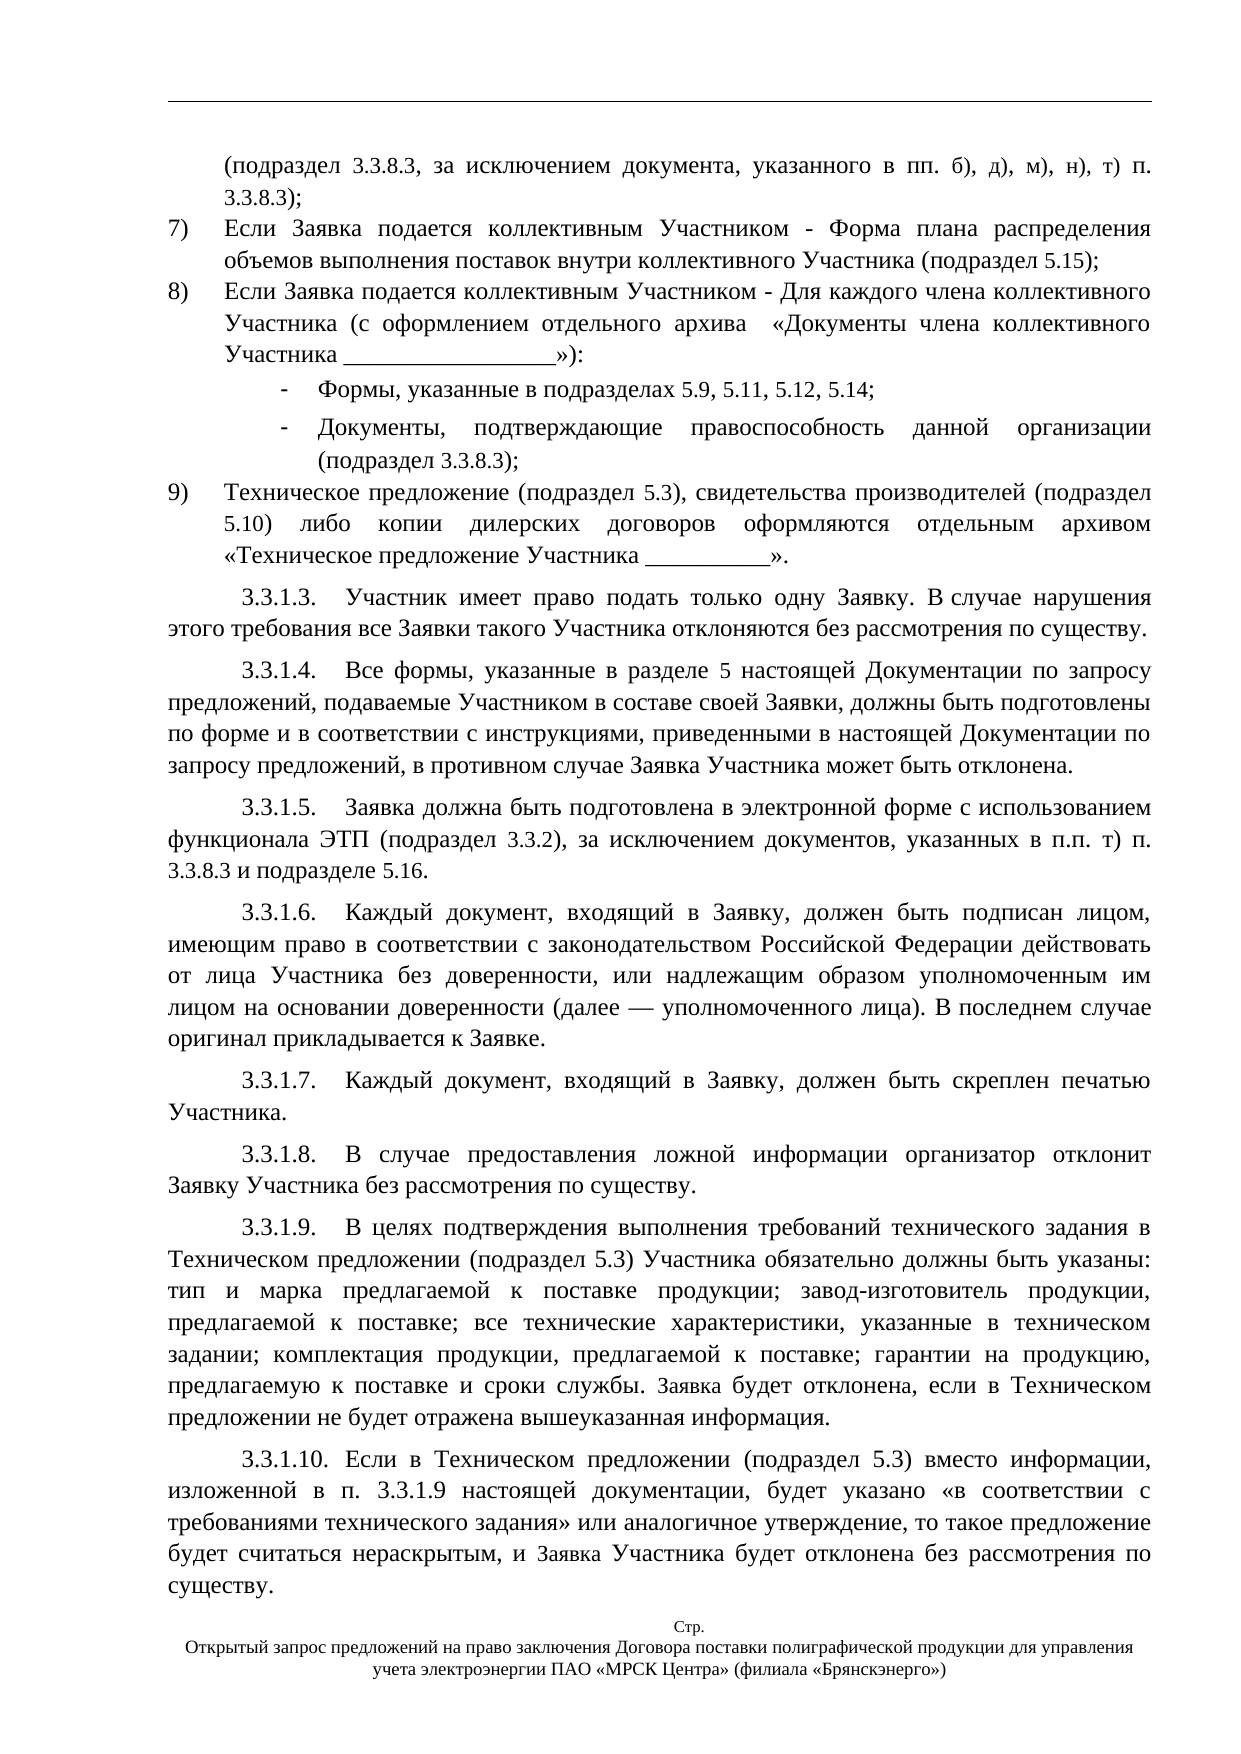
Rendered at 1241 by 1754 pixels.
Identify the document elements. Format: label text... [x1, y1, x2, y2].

list Каждый документ, входящий в Заявку, должен быть скреплен печатью Участника. [168, 1065, 1152, 1126]
list Заявка должна быть подготовлена в электронной форме с использованием функционала ЭТП (подраздел 3.3.2), за исключением документов, указанных в п.п. т) п. 3.3.8.3 и подразделе 5.16. [168, 792, 1152, 884]
list Все формы, указанные в разделе 5 настоящей Документации по запросу предложений, подаваемые Участником в составе своей Заявки, должны быть подготовлены по форме и в соответствии с инструкциями, приведенными в настоящей Документации по запросу предложений, в противном случае Заявка Участника может быть отклонена. [168, 655, 1152, 779]
list Если в Техническом предложении (подраздел 5.3) вместо информации, изложенной в п. 3.3.1.9 настоящей документации, будет указано «в соответствии с требованиями технического задания» или аналогичное утверждение, то такое предложение будет считаться нераскрытым, и Заявка Участника будет отклонена без рассмотрения по существу. [168, 1444, 1152, 1599]
list В случае предоставления ложной информации организатор отклонит Заявку Участника без рассмотрения по существу. [168, 1139, 1152, 1199]
list Техническое предложение (подраздел 5.3), свидетельства производителей (подраздел 5.10) либо копии дилерских договоров оформляются отдельным архивом «Техническое предложение Участника __________». [168, 477, 1152, 569]
list Формы, указанные в подразделах 5.9, 5.11, 5.12, 5.14; [280, 371, 1152, 405]
list Если Заявка подается коллективным Участником - Форма плана распределения объемов выполнения поставок внутри коллективного Участника (подраздел 5.15); [168, 213, 1152, 273]
list Каждый документ, входящий в Заявку, должен быть подписан лицом, имеющим право в соответствии с законодательством Российской Федерации действовать от лица Участника без доверенности, или надлежащим образом уполномоченным им лицом на основании доверенности (далее — уполномоченного лица). В последнем случае оригинал прикладывается к Заявке. [168, 897, 1152, 1052]
list В целях подтверждения выполнения требований технического задания в Техническом предложении (подраздел 5.3) Участника обязательно должны быть указаны: тип и марка предлагаемой к поставке продукции; завод-изготовитель продукции, предлагаемой к поставке; все технические характеристики, указанные в техническом задании; комплектация продукции, предлагаемой к поставке; гарантии на продукцию, предлагаемую к поставке и сроки службы. Заявка будет отклонена, если в Техническом предложении не будет отражена вышеуказанная информация. [168, 1212, 1152, 1431]
list Если Заявка подается коллективным Участником - Для каждого члена коллективного Участника (с оформлением отдельного архива «Документы члена коллективного Участника _________________»): [168, 276, 1152, 368]
list Документы, подтверждающие правоспособность данной организации (подраздел 3.3.8.3); [280, 408, 1152, 474]
list Участник имеет право подать только одну Заявку. В случае нарушения этого требования все Заявки такого Участника отклоняются без рассмотрения по существу. [168, 582, 1152, 642]
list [168, 150, 1152, 210]
